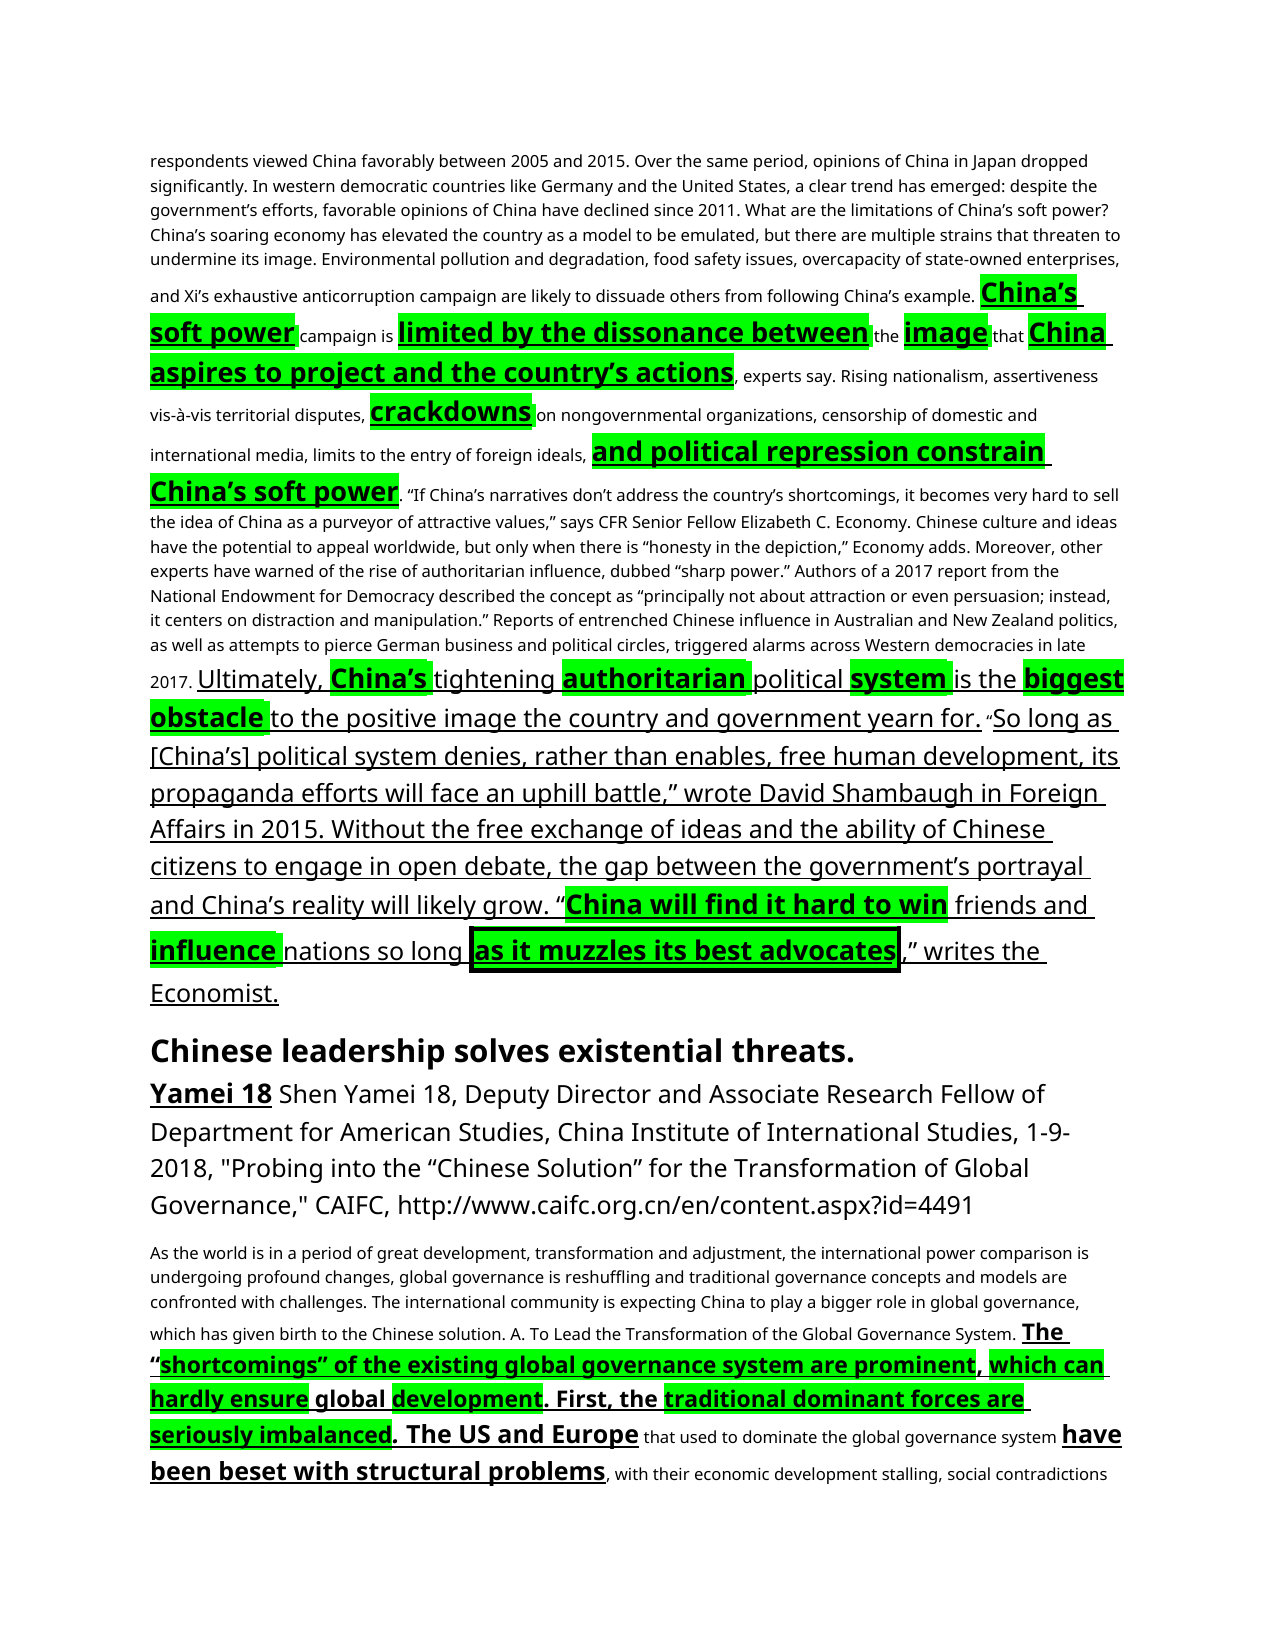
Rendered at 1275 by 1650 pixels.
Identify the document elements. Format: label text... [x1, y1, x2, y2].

subtitle Chinese leadership solves existential threats. [150, 1029, 1125, 1071]
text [150, 150, 1125, 1009]
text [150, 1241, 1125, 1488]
text Yamei 18 Shen Yamei 18, Deputy Director and Associate Research Fellow of Department for American Studies, China Institute of International Studies, 1-9-2018, "Probing into the “Chinese Solution” for the Transformation of Global Governance," CAIFC, http://www.caifc.org.cn/en/content.aspx?id=4491 [150, 1075, 1125, 1222]
